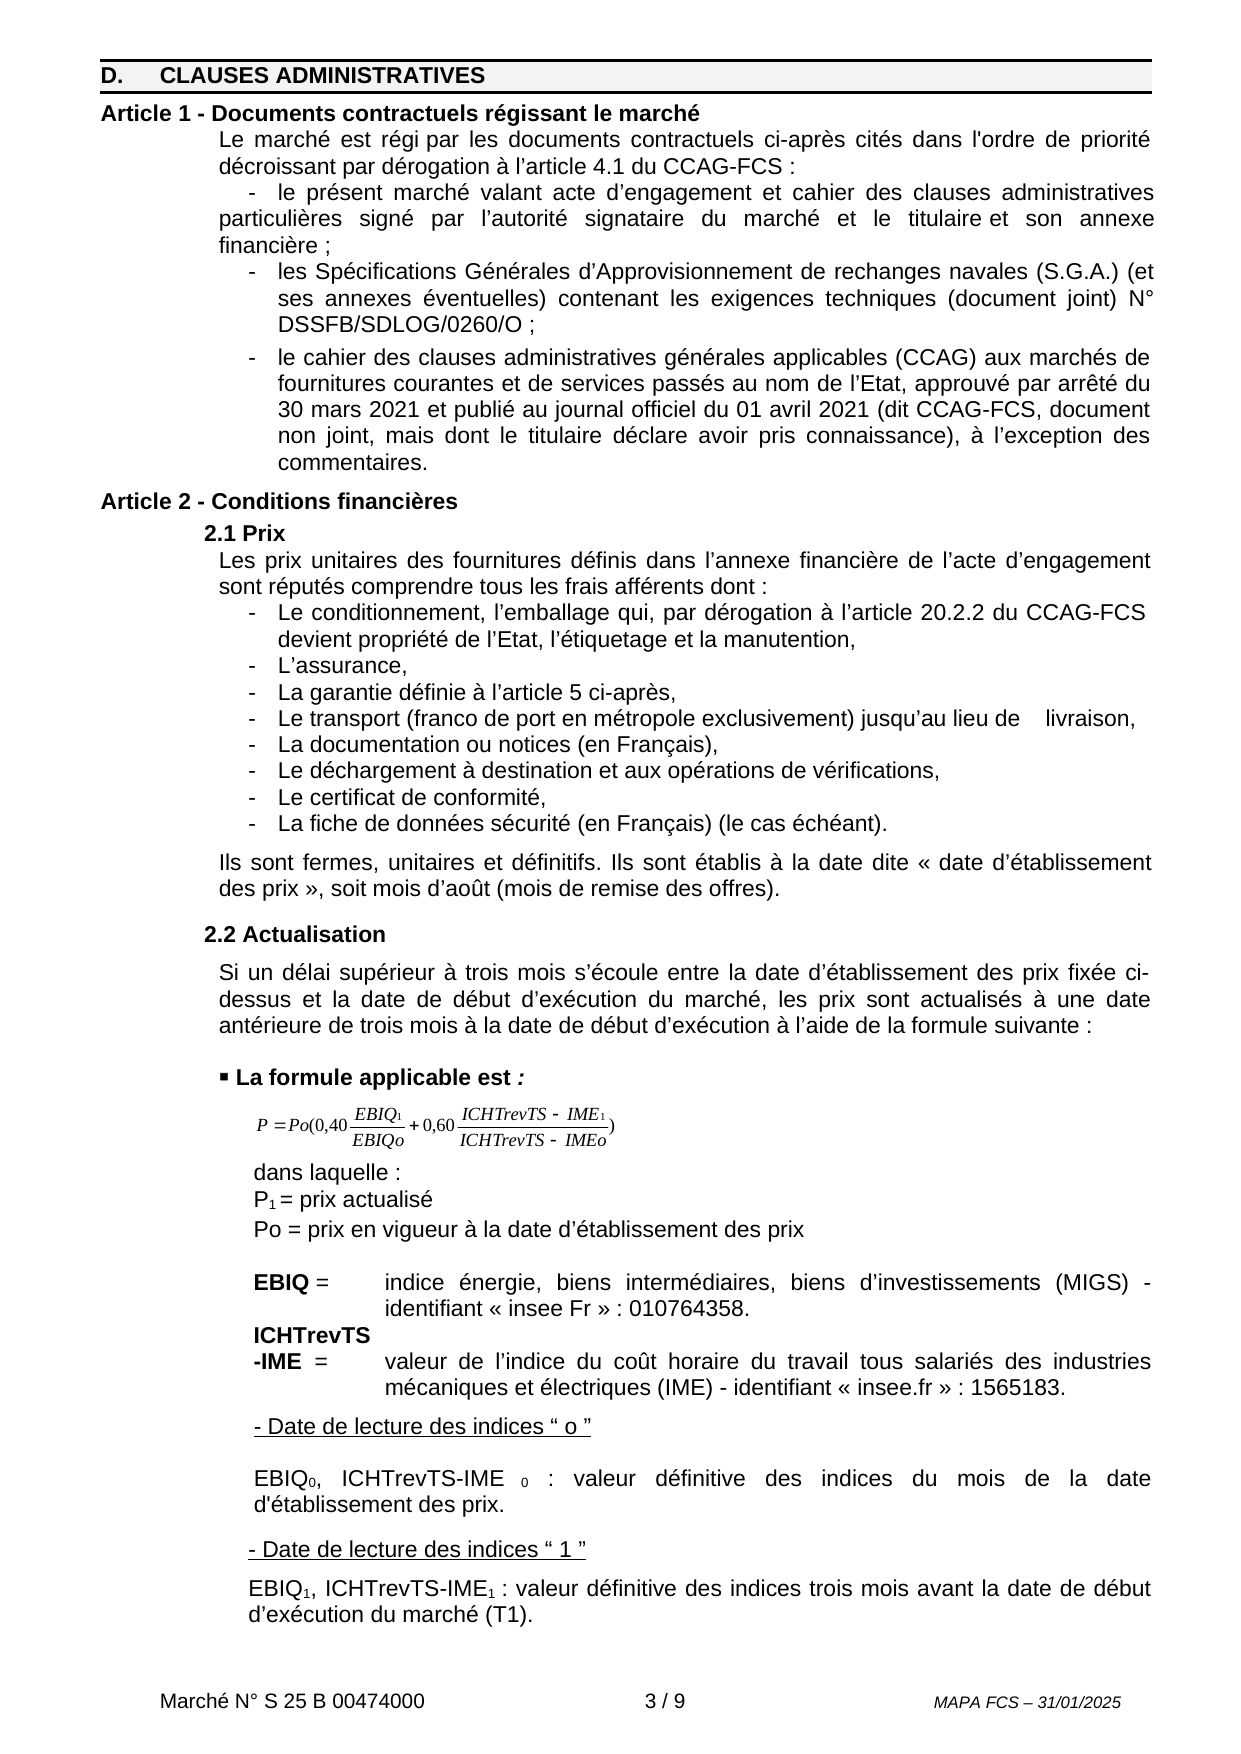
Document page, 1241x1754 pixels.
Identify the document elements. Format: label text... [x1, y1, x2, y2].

list La fiche de données sécurité (en Français) (le cas échéant). [218, 810, 1154, 837]
list Le certificat de conformité, [218, 784, 1154, 810]
text P1 = prix actualisé [253, 1186, 1152, 1212]
list le présent marché valant acte d’engagement et cahier des clauses administratives particulières signé par l’autorité signataire du marché et le titulaire et son annexe financière ; [218, 179, 1154, 258]
list Les prix unitaires des fournitures définis dans l’annexe financière de l’acte d’engagement sont réputés comprendre tous les frais afférents dont : [218, 547, 1152, 599]
list La documentation ou notices (en Français), [218, 731, 1154, 757]
text - Date de lecture des indices “ o ” [253, 1413, 1152, 1439]
text Si un délai supérieur à trois mois s’écoule entre la date d’établissement des prix fixée ci-dessus et la date de début d’exécution du marché, les prix sont actualisés à une date antérieure de trois mois à la date de début d’exécution à l’aide de la formule suivante : [218, 959, 1152, 1038]
text Article 2 - Conditions financières [100, 488, 1154, 514]
text -IME = valeur de l’indice du coût horaire du travail tous salariés des industries mécaniques et électriques (IME) - identifiant « insee.fr » : 1565183. [253, 1348, 1152, 1401]
text dans laquelle : [253, 1159, 1152, 1186]
text 2.1 Prix [204, 520, 1154, 547]
list L’assurance, [218, 652, 1154, 678]
list Le conditionnement, l’emballage qui, par dérogation à l’article 20.2.2 du CCAG-FCS devient propriété de l’Etat, l’étiquetage et la manutention, [218, 599, 1154, 652]
list Le transport (franco de port en métropole exclusivement) jusqu’au lieu de livraison, [218, 705, 1154, 731]
text EBIQ1, ICHTrevTS-IME1 : valeur définitive des indices trois mois avant la date de début d’exécution du marché (T1). [248, 1575, 1152, 1628]
list les Spécifications Générales d’Approvisionnement de rechanges navales (S.G.A.) (et ses annexes éventuelles) contenant les exigences techniques (document joint) N° DSSFB/SDLOG/0260/O ; [248, 258, 1154, 337]
text La formule applicable est : [218, 1063, 1152, 1090]
text EBIQ = indice énergie, biens intermédiaires, biens d’investissements (MIGS) - identifiant « insee Fr » : 010764358. [253, 1269, 1152, 1322]
list Le déchargement à destination et aux opérations de vérifications, [218, 757, 1154, 784]
text - Date de lecture des indices “ 1 ” [248, 1536, 1152, 1562]
text Article 1 - Documents contractuels régissant le marché [100, 100, 1154, 126]
list La garantie définie à l’article 5 ci-après, [218, 678, 1154, 705]
text 2.2 Actualisation [204, 921, 1154, 947]
text Po = prix en vigueur à la date d’établissement des prix [253, 1216, 1152, 1243]
text Ils sont fermes, unitaires et définitifs. Ils sont établis à la date dite « date d’établissement des prix », soit mois d’août (mois de remise des offres). [218, 849, 1152, 902]
text EBIQ0, ICHTrevTS-IME 0 : valeur définitive des indices du mois de la date d'établissement des prix. [253, 1464, 1152, 1517]
list le cahier des clauses administratives générales applicables (CCAG) aux marchés de fournitures courantes et de services passés au nom de l’Etat, approuvé par arrêté du 30 mars 2021 et publié au journal officiel du 01 avril 2021 (dit CCAG-FCS, document non joint, mais dont le titulaire déclare avoir pris connaissance), à l’exception des commentaires. [248, 343, 1152, 475]
text D. CLAUSES ADMINISTRATIVES [100, 62, 1152, 91]
text ICHTrevTS [253, 1322, 1152, 1348]
list Le marché est régi par les documents contractuels ci-après cités dans l'ordre de priorité décroissant par dérogation à l’article 4.1 du CCAG-FCS : [218, 126, 1152, 179]
